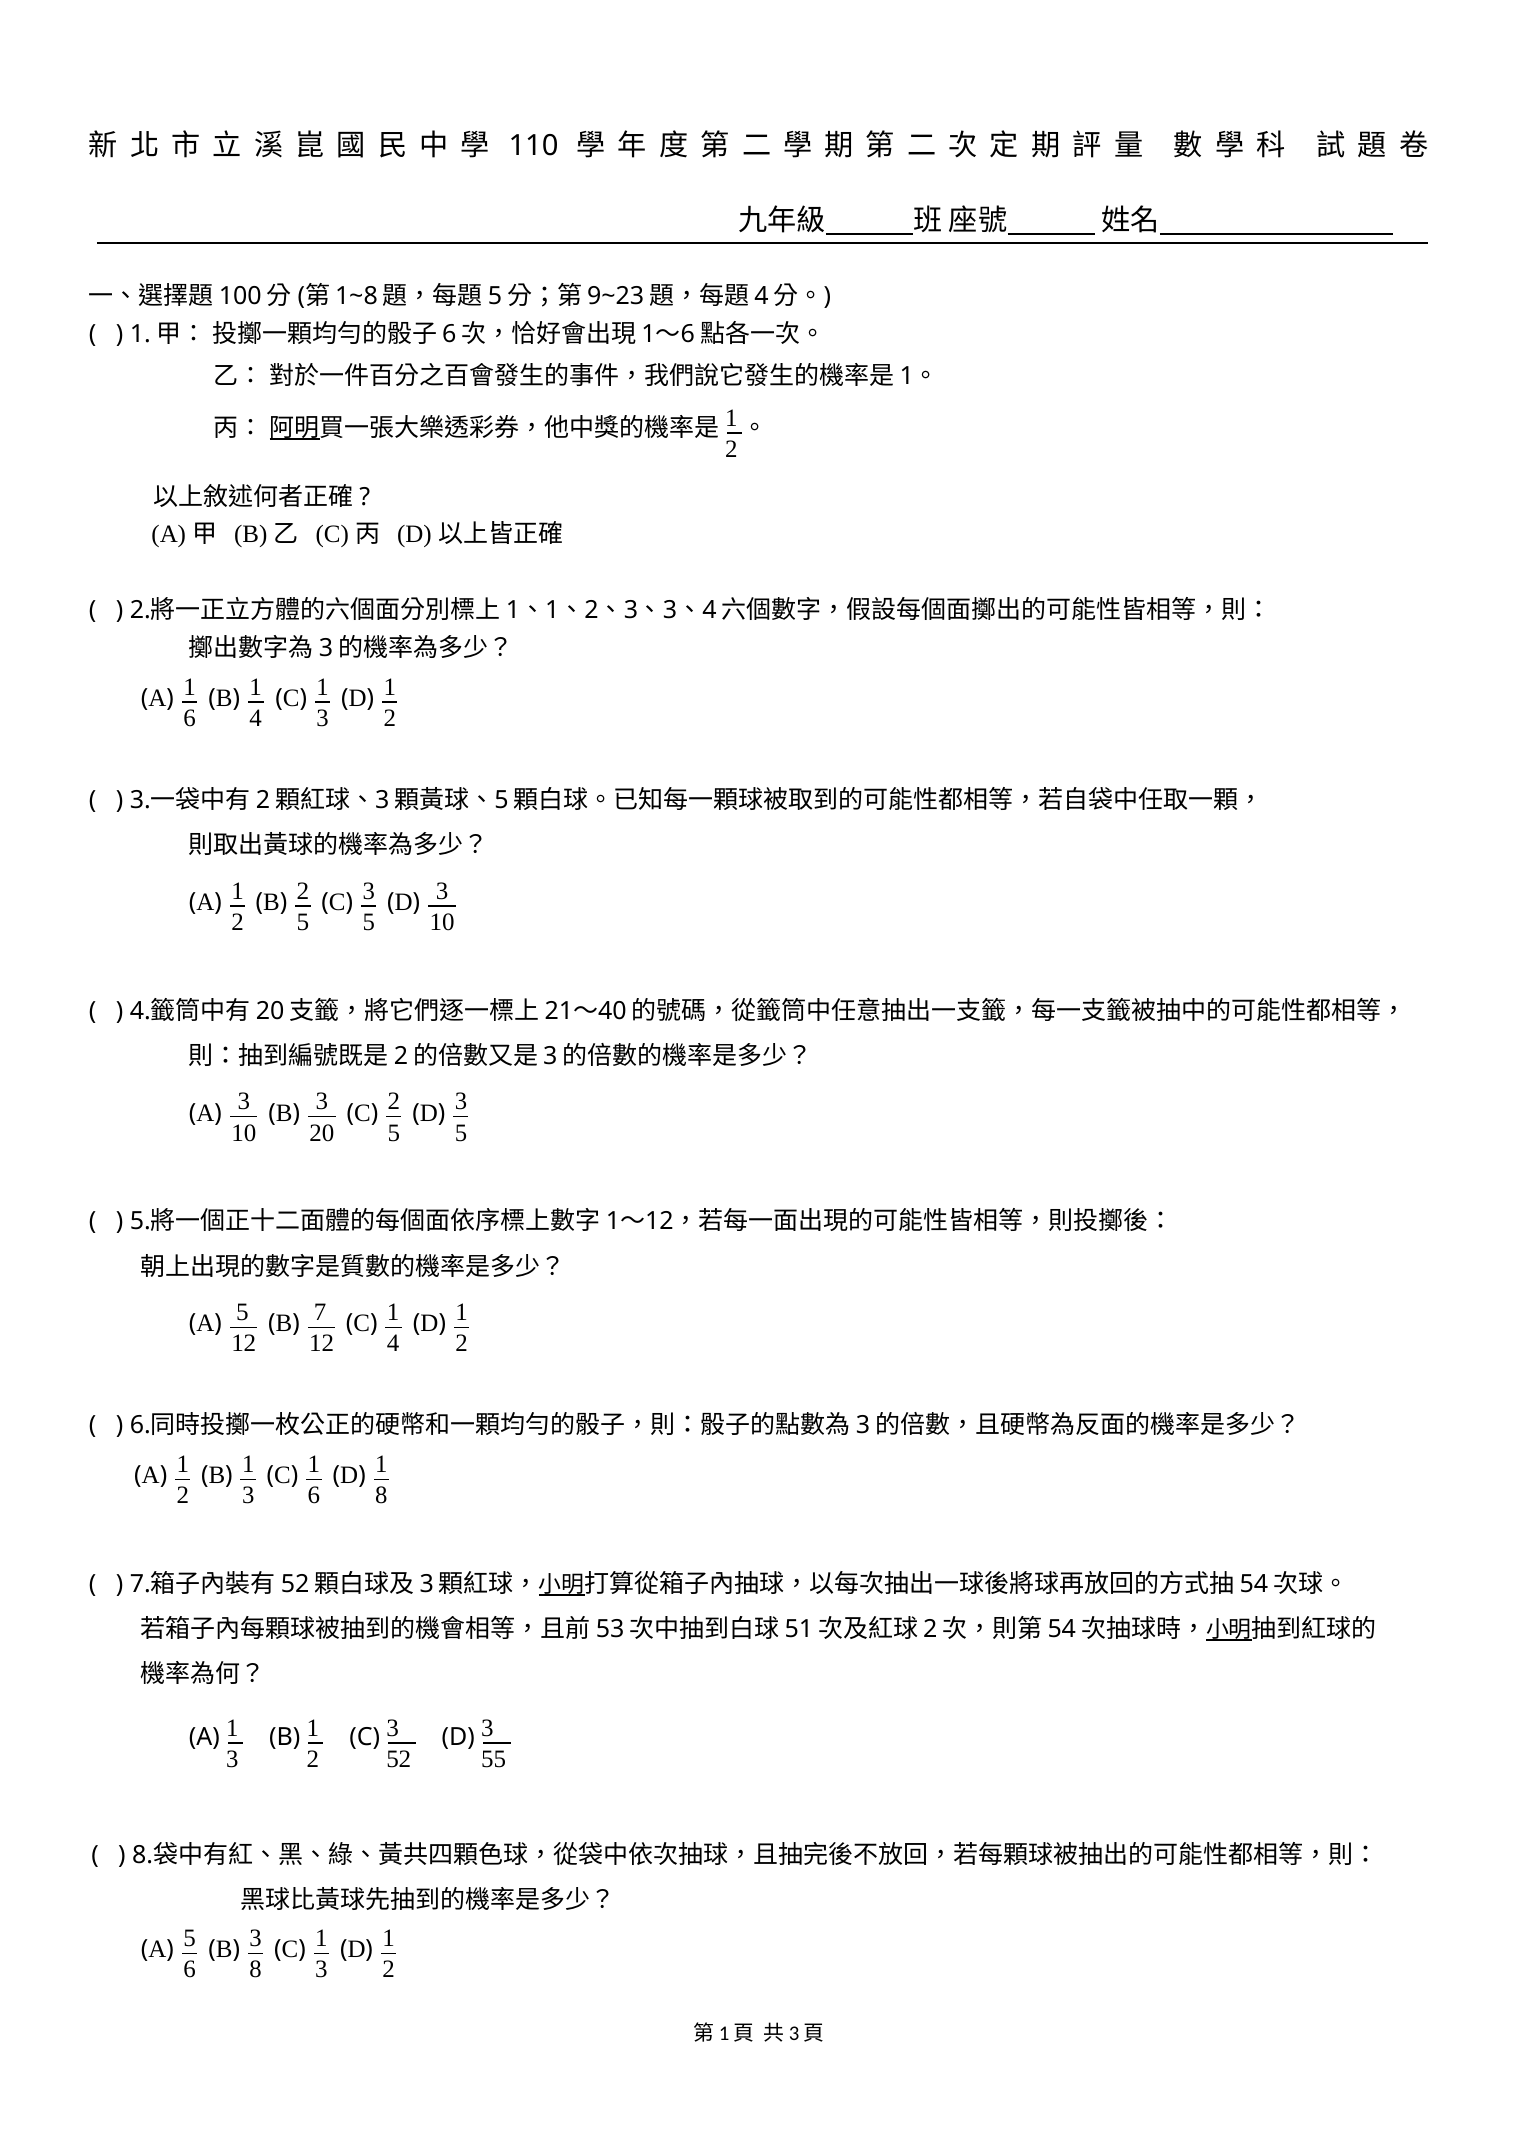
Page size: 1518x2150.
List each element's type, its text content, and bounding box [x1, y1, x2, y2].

text 新北市立溪崑國民中學110學年度第二學期第二次定期評量 數學科 試題卷 [89, 104, 1429, 180]
text 九年級 班 座號 姓名 [738, 180, 1429, 256]
text (A) (B) (C) (D) [89, 1290, 1429, 1366]
text 以上敘述何者正確 ? [89, 475, 1429, 513]
text ( ) 1. 甲∶ 投擲一顆均勻的骰子6次，恰好會出現1～6點各一次。 [89, 313, 1429, 351]
text 朝上出現的數字是質數的機率是多少？ [89, 1245, 1429, 1283]
text (A) (B) (C) (D) [89, 1079, 1429, 1155]
text ( ) 6.同時投擲一枚公正的硬幣和一顆均勻的骰子，則：骰子的點數為3的倍數，且硬幣為反面的機率是多少？ (A) (B) (C) (D) [89, 1404, 1429, 1518]
text 則：抽到編號既是2的倍數又是3的倍數的機率是多少？ [89, 1034, 1429, 1072]
text 乙∶ 對於一件百分之百會發生的事件，我們說它發生的機率是1。 [164, 354, 1429, 392]
text ( ) 2.將一正立方體的六個面分別標上1、1、2、3、3、4六個數字，假設每個面擲出的可能性皆相等，則： [89, 589, 1429, 627]
text (A) 甲 (B) 乙 (C) 丙 (D) 以上皆正確 [89, 513, 1429, 551]
text 黑球比黃球先抽到的機率是多少？ (A) (B) (C) (D) [89, 1878, 1429, 1992]
text ( ) 8.袋中有紅、黑、綠、黃共四顆色球，從袋中依次抽球，且抽完後不放回，若每顆球被抽出的可能性都相等，則： [91, 1833, 1429, 1871]
text (A) (B) (C) (D) [89, 869, 1429, 944]
text 則取出黃球的機率為多少？ [89, 824, 1429, 862]
text ( ) 5.將一個正十二面體的每個面依序標上數字1～12，若每一面出現的可能性皆相等，則投擲後： [89, 1200, 1429, 1238]
text 機率為何？ (A) (B) (C) (D) [89, 1653, 1429, 1781]
text 擲出數字為3的機率為多少？ (A) (B) (C) (D) [89, 627, 1429, 741]
text 丙∶ 阿明買一張大樂透彩券，他中獎的機率是 。 [164, 396, 1429, 472]
text ( ) 3.一袋中有2顆紅球、3顆黃球、5顆白球。已知每一顆球被取到的可能性都相等，若自袋中任取一顆， [89, 778, 1429, 816]
text 一、選擇題100分 (第1~8題，每題5分；第9~23題，每題4分。) [89, 275, 1429, 313]
text ( ) 7.箱子內裝有52顆白球及3顆紅球，小明打算從箱子內抽球，以每次抽出一球後將球再放回的方式抽54次球。 [89, 1562, 1429, 1600]
text ( ) 4.籤筒中有20支籤，將它們逐一標上21～40的號碼，從籤筒中任意抽出一支籤，每一支籤被抽中的可能性都相等， [89, 989, 1429, 1027]
text 若箱子內每顆球被抽到的機會相等，且前53次中抽到白球51次及紅球2次，則第54次抽球時，小明抽到紅球的 [89, 1607, 1429, 1645]
